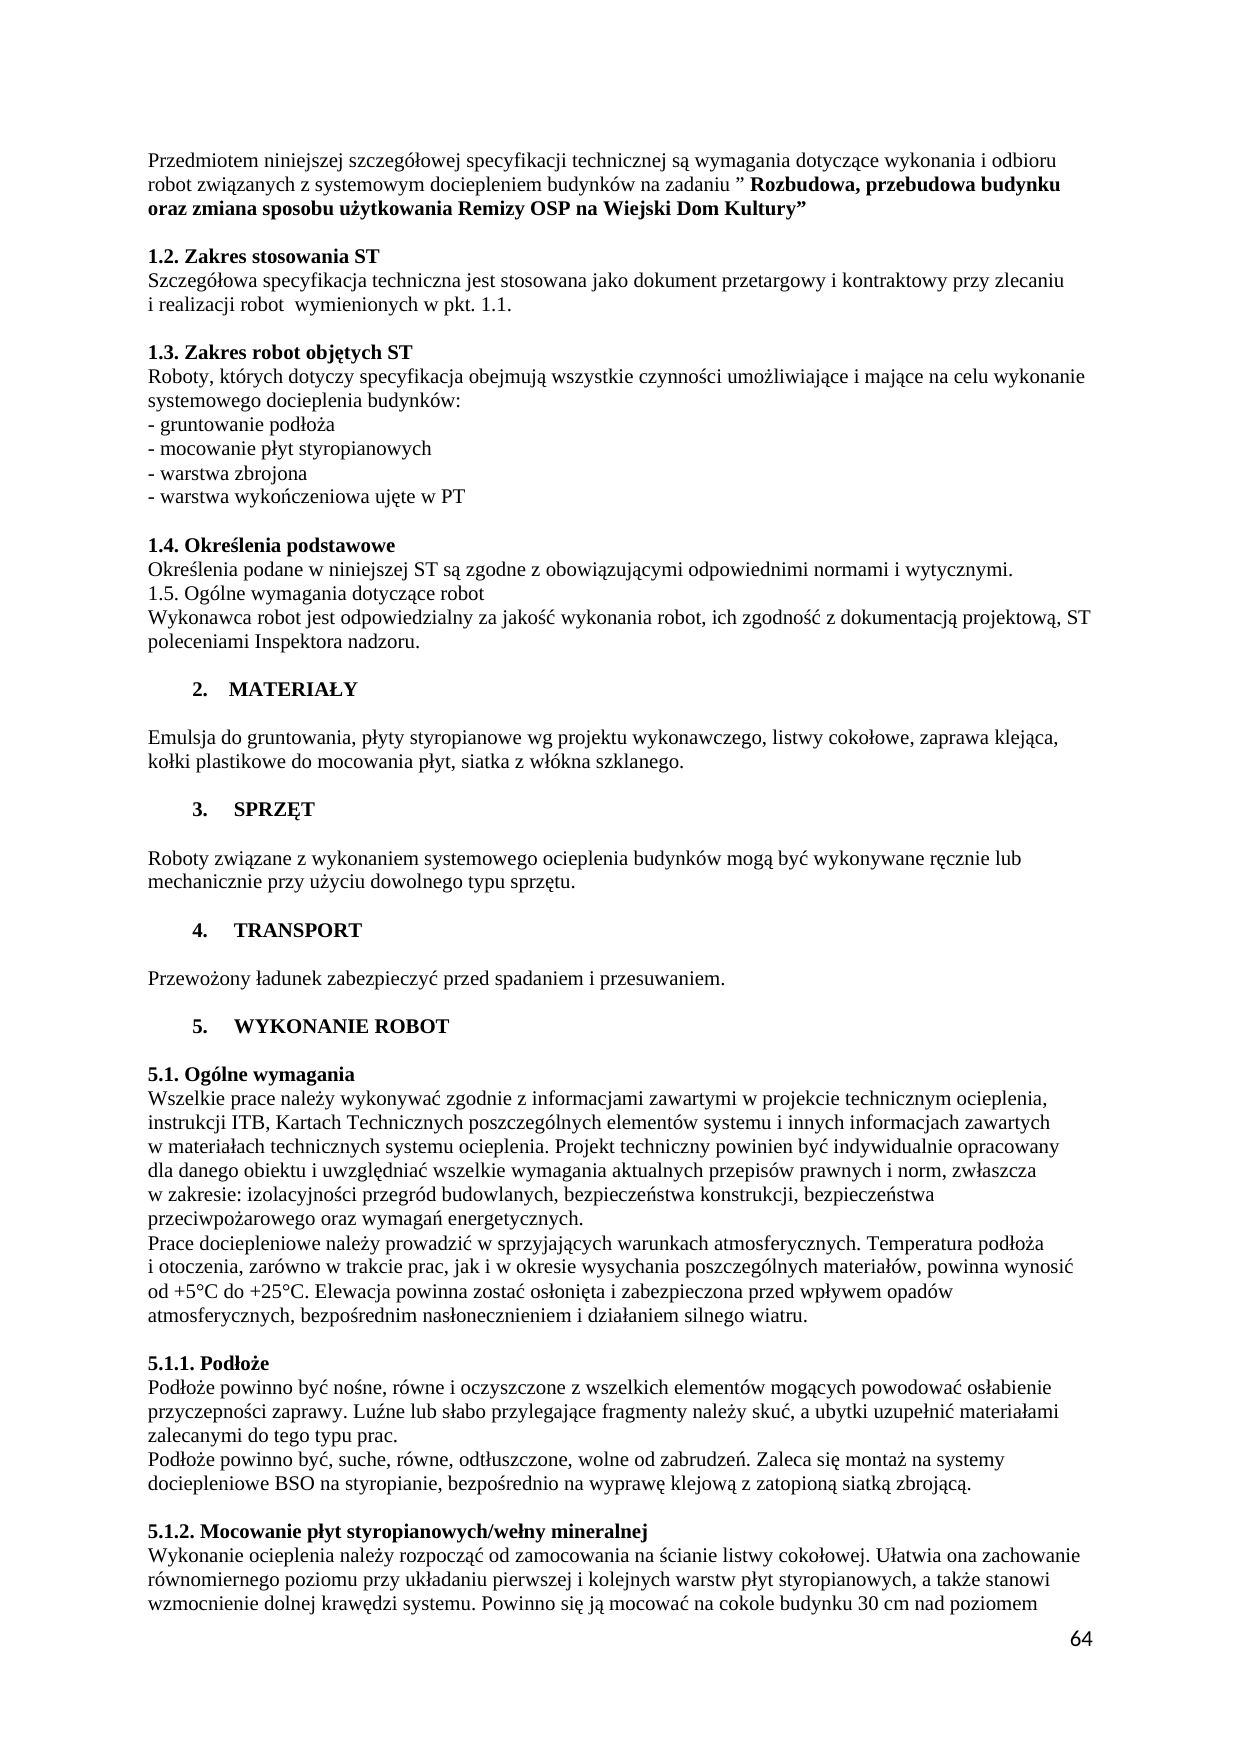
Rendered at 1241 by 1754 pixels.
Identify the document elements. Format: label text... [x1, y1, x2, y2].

text - gruntowanie podłoża [148, 412, 1093, 436]
text Określenia podane w niniejszej ST są zgodne z obowiązującymi odpowiednimi normami i wytycznymi. [148, 557, 1093, 581]
text 1.2. Zakres stosowania ST [148, 244, 1093, 268]
text Roboty, których dotyczy specyfikacja obejmują wszystkie czynności umożliwiające i mające na celu wykonanie systemowego docieplenia budynków: [148, 364, 1093, 412]
text - warstwa wykończeniowa ujęte w PT [148, 484, 1093, 508]
text Roboty związane z wykonaniem systemowego ocieplenia budynków mogą być wykonywane ręcznie lub mechanicznie przy użyciu dowolnego typu sprzętu. [148, 845, 1093, 893]
text Wykonawca robot jest odpowiedzialny za jakość wykonania robot, ich zgodność z dokumentacją projektową, ST poleceniami Inspektora nadzoru. [148, 605, 1093, 653]
text 4. TRANSPORT [192, 918, 1093, 942]
text 1.3. Zakres robot objętych ST [148, 340, 1093, 364]
text 5.1.2. Mocowanie płyt styropianowych/wełny mineralnej [148, 1519, 1093, 1543]
text 5.1.1. Podłoże [148, 1351, 1093, 1375]
text Wszelkie prace należy wykonywać zgodnie z informacjami zawartymi w projekcie technicznym ocieplenia, instrukcji ITB, Kartach Technicznych poszczególnych elementów systemu i innych informacjach zawartych w materiałach technicznych systemu ocieplenia. Projekt techniczny powinien być indywidualnie opracowany dla danego obiektu i uwzględniać wszelkie wymagania aktualnych przepisów prawnych i norm, zwłaszcza w zakresie: izolacyjności przegród budowlanych, bezpieczeństwa konstrukcji, bezpieczeństwa przeciwpożarowego oraz wymagań energetycznych. [148, 1086, 1093, 1230]
text Przewożony ładunek zabezpieczyć przed spadaniem i przesuwaniem. [148, 966, 1093, 990]
text Szczegółowa specyfikacja techniczna jest stosowana jako dokument przetargowy i kontraktowy przy zlecaniu i realizacji robot wymienionych w pkt. 1.1. [148, 268, 1093, 316]
text - warstwa zbrojona [148, 460, 1093, 484]
text Prace dociepleniowe należy prowadzić w sprzyjających warunkach atmosferycznych. Temperatura podłoża i otoczenia, zarówno w trakcie prac, jak i w okresie wysychania poszczególnych materiałów, powinna wynosić od +5°C do +25°C. Elewacja powinna zostać osłonięta i zabezpieczona przed wpływem opadów atmosferycznych, bezpośrednim nasłonecznieniem i działaniem silnego wiatru. [148, 1230, 1093, 1327]
text 5. WYKONANIE ROBOT [192, 1014, 1093, 1038]
text Podłoże powinno być, suche, równe, odtłuszczone, wolne od zabrudzeń. Zaleca się montaż na systemy dociepleniowe BSO na styropianie, bezpośrednio na wyprawę klejową z zatopioną siatką zbrojącą. [148, 1447, 1093, 1495]
text Emulsja do gruntowania, płyty styropianowe wg projektu wykonawczego, listwy cokołowe, zaprawa klejąca, kołki plastikowe do mocowania płyt, siatka z włókna szklanego. [148, 725, 1093, 773]
text 1.5. Ogólne wymagania dotyczące robot [148, 581, 1093, 605]
text 5.1. Ogólne wymagania [148, 1062, 1093, 1086]
text 1.4. Określenia podstawowe [148, 533, 1093, 557]
text 3. SPRZĘT [192, 797, 1093, 821]
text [148, 1543, 1093, 1615]
text 2. MATERIAŁY [192, 677, 1093, 701]
text Podłoże powinno być nośne, równe i oczyszczone z wszelkich elementów mogących powodować osłabienie przyczepności zaprawy. Luźne lub słabo przylegające fragmenty należy skuć, a ubytki uzupełnić materiałami zalecanymi do tego typu prac. [148, 1375, 1093, 1447]
text - mocowanie płyt styropianowych [148, 436, 1093, 460]
text Przedmiotem niniejszej szczegółowej specyfikacji technicznej są wymagania dotyczące wykonania i odbioru robot związanych z systemowym dociepleniem budynków na zadaniu ” Rozbudowa, przebudowa budynku oraz zmiana sposobu użytkowania Remizy OSP na Wiejski Dom Kultury” [148, 148, 1093, 220]
